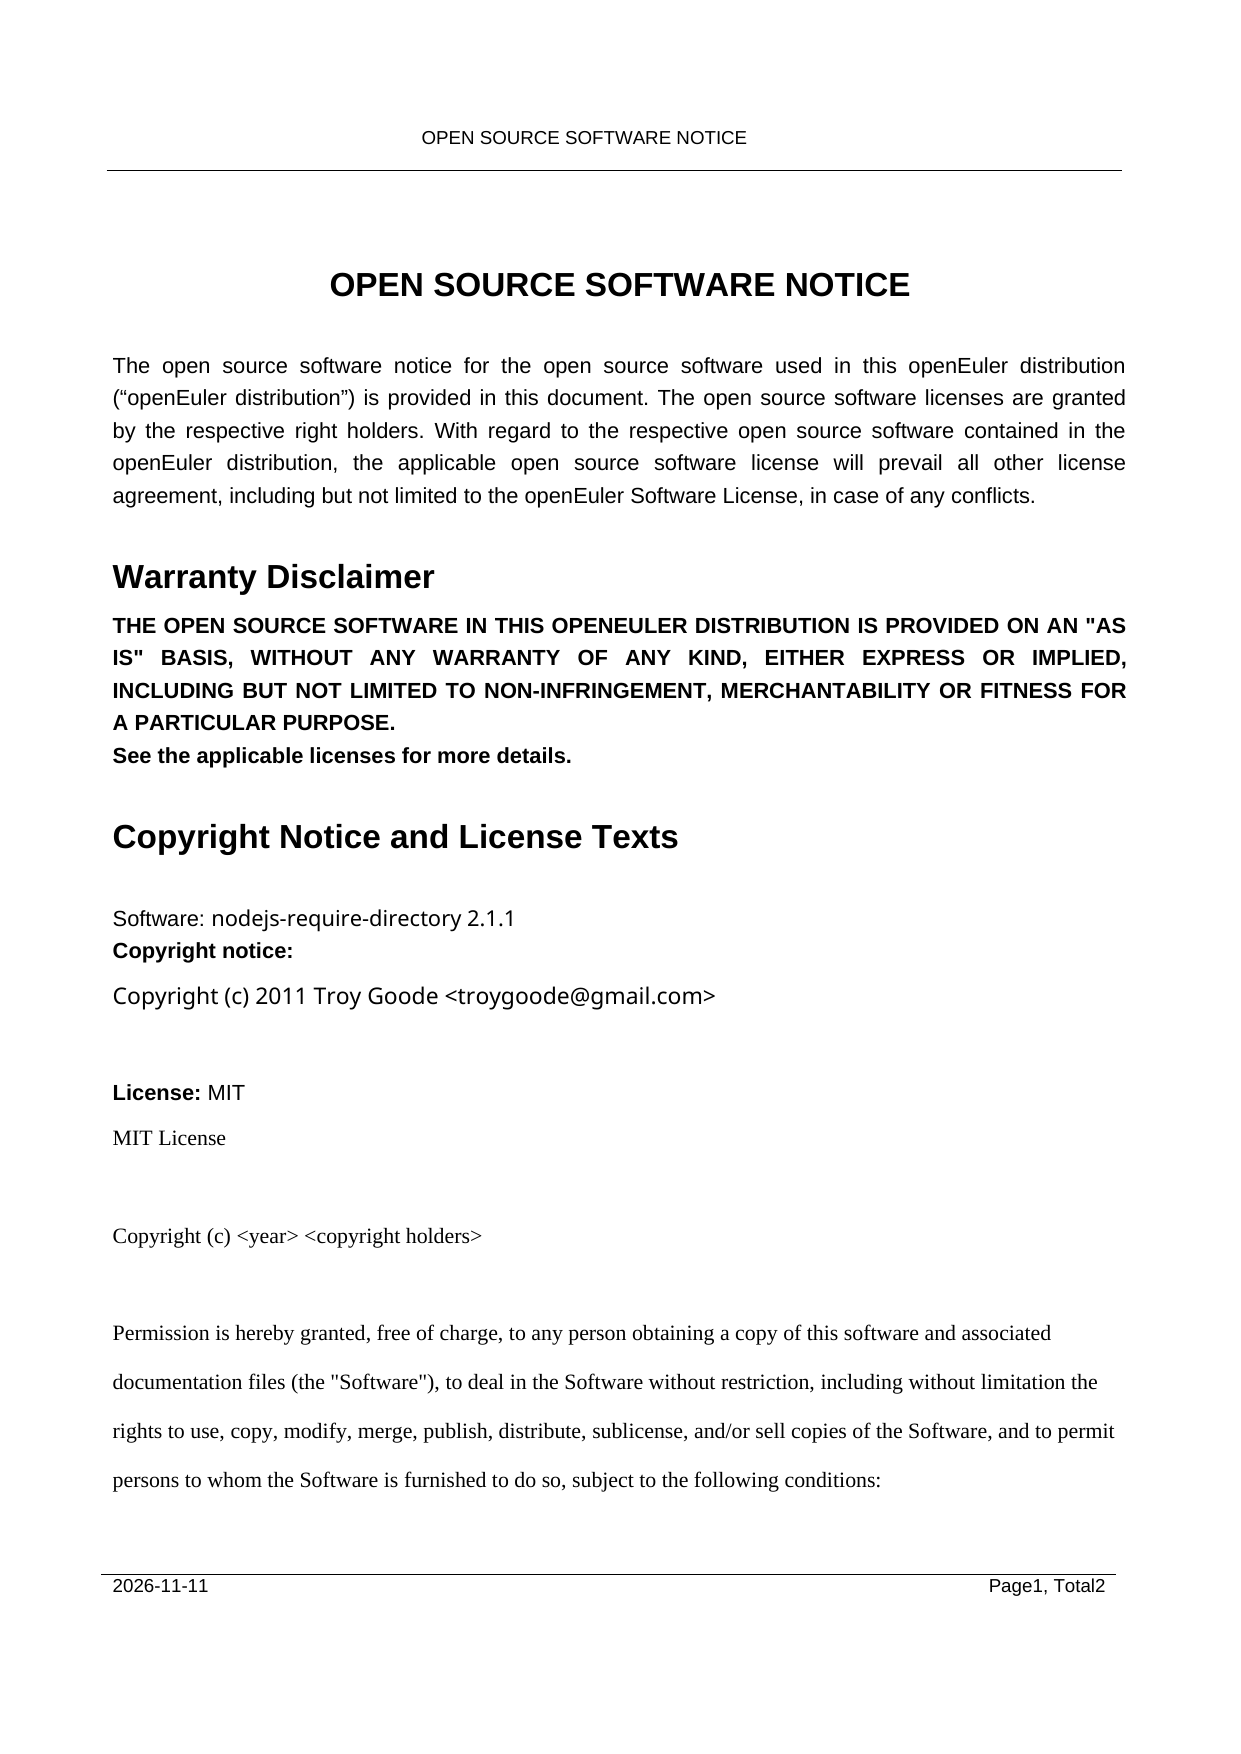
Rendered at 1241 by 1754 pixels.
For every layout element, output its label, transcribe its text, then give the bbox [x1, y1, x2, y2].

text Copyright Notice and License Texts [112, 804, 1128, 869]
text Copyright (c) 2011 Troy Goode <troygoode@gmail.com> [112, 979, 1128, 1060]
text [112, 1122, 1128, 1495]
text Copyright notice: [112, 934, 1128, 966]
text License: MIT [112, 1077, 1128, 1109]
text The open source software notice for the open source software used in this openEuler distribution (“openEuler distribution”) is provided in this document. The open source software licenses are granted by the respective right holders. With regard to the respective open source software contained in the openEuler distribution, the applicable open source software license will prevail all other license agreement, including but not limited to the openEuler Software License, in case of any conflicts. [112, 349, 1128, 511]
text Warranty Disclaimer [112, 544, 1128, 609]
text THE OPEN SOURCE SOFTWARE IN THIS OPENEULER DISTRIBUTION IS PROVIDED ON AN "AS IS" BASIS, WITHOUT ANY WARRANTY OF ANY KIND, EITHER EXPRESS OR IMPLIED, INCLUDING BUT NOT LIMITED TO NON-INFRINGEMENT, MERCHANTABILITY OR FITNESS FOR A PARTICULAR PURPOSE. See the applicable licenses for more details. [112, 609, 1128, 771]
text OPEN SOURCE SOFTWARE NOTICE [112, 251, 1128, 316]
text Software: nodejs-require-directory 2.1.1 [112, 901, 1128, 934]
